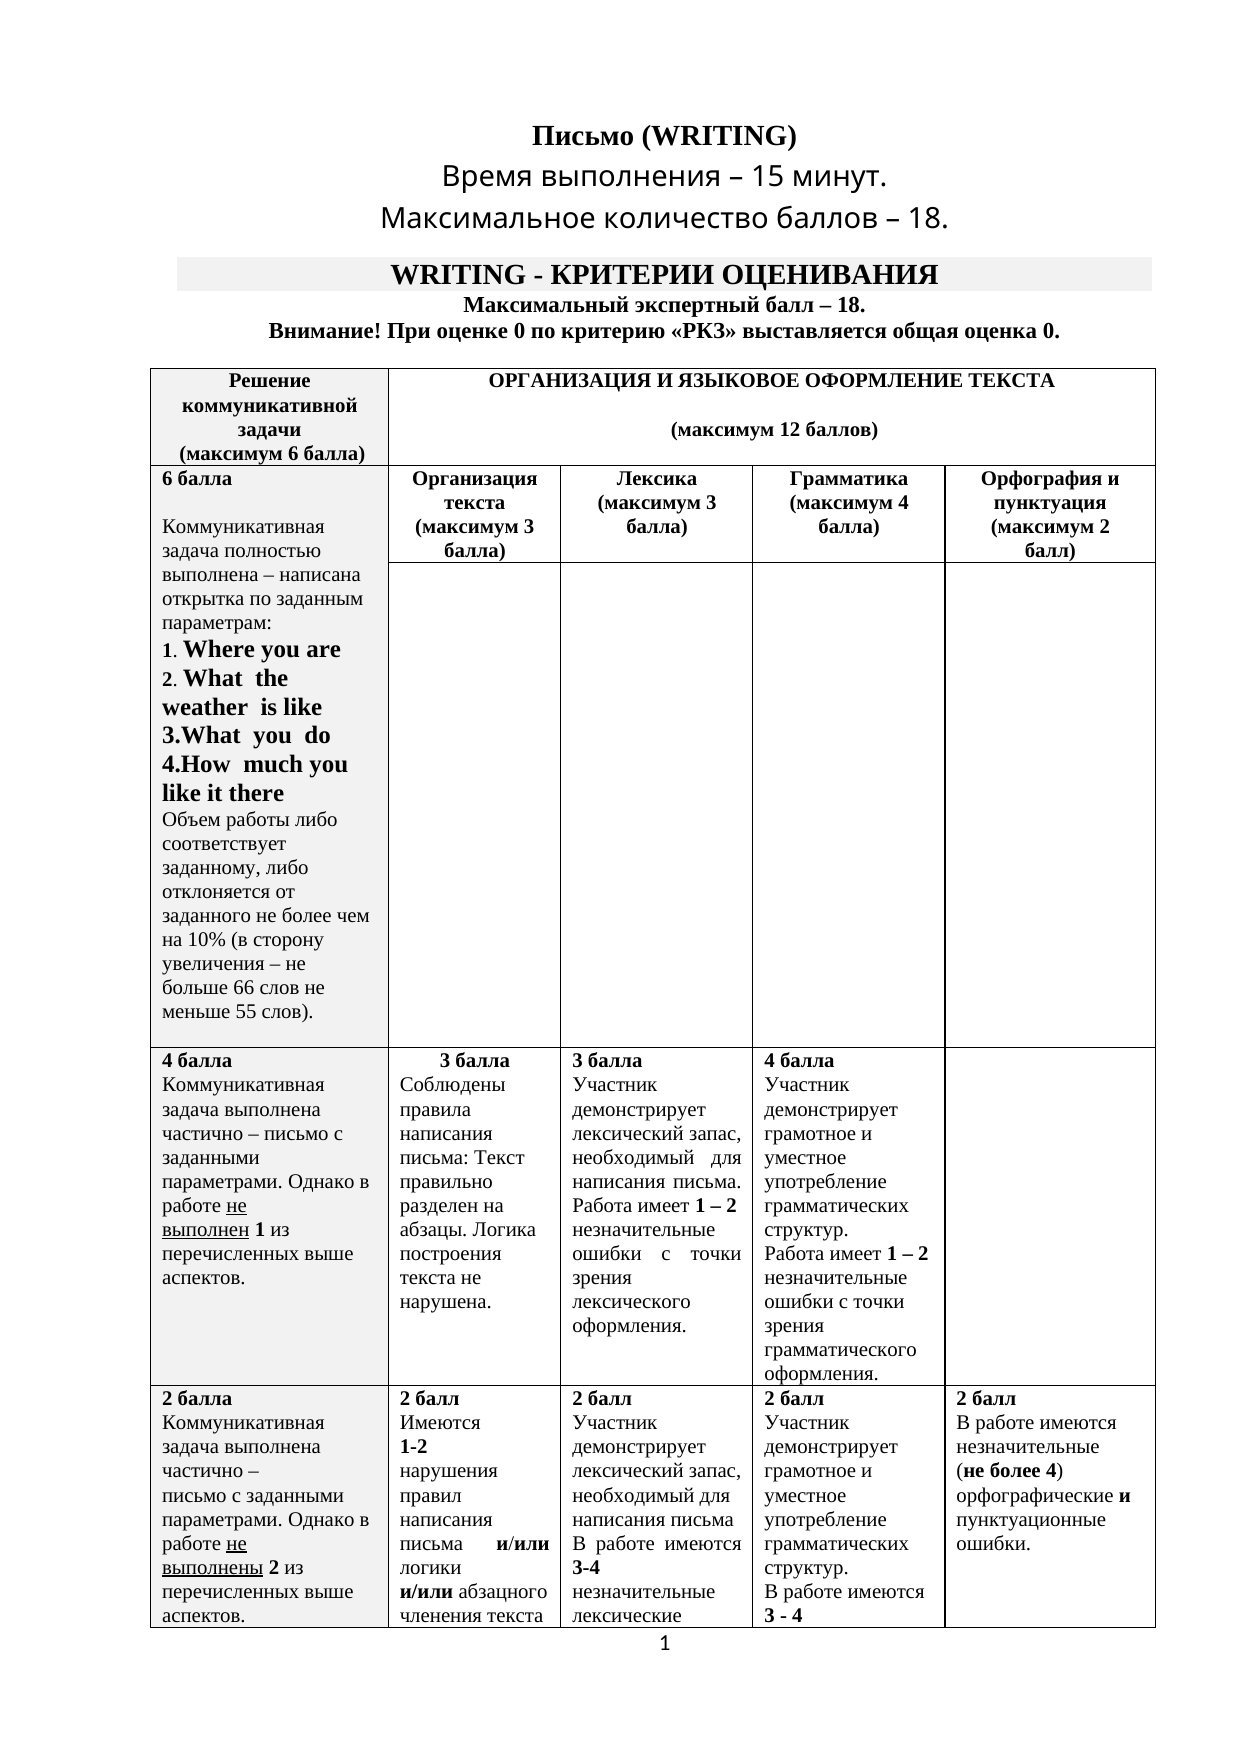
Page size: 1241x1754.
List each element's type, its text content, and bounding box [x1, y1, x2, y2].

table_cell 4 балла Коммуникативная задача выполнена частично – письмо с заданными параметрами. Однако в работе не выполнен 1 из перечисленных выше аспектов. [151, 1048, 388, 1385]
text Внимание! При оценке 0 по критерию «РКЗ» выставляется общая оценка 0. [177, 317, 1152, 343]
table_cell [946, 1386, 1155, 1627]
table_cell 3 балла Участник демонстрирует лексический запас, необходимый для написания письма. Работа имеет 1 – 2 незначительные ошибки с точки зрения лексического оформления. [561, 1048, 752, 1385]
table_cell [753, 563, 944, 1047]
text Письмо (WRITING) Время выполнения – 15 минут. Максимальное количество баллов – 18. [177, 118, 1152, 237]
table_cell Грамматика (максимум 4 балла) [753, 466, 944, 562]
table_cell [946, 563, 1155, 1047]
text WRITING - КРИТЕРИИ ОЦЕНИВАНИЯ [177, 257, 1152, 291]
table_cell 4 балла Участник демонстрирует грамотное и уместное употребление грамматических структур. Работа имеет 1 – 2 незначительные ошибки с точки зрения грамматического оформления. [753, 1048, 944, 1385]
table_cell [946, 1048, 1155, 1385]
table_cell 6 балла Коммуникативная задача полностью выполнена – написана открытка по заданным параметрам: 1. Where you are 2. What the weather is like 3.What you do 4.How much you like it there Объем работы либо соответствует заданному, либо отклоняется от заданного не более чем на 10% (в сторону увеличения – не больше 66 слов не меньше 55 слов). [151, 466, 388, 1047]
table_header Решение коммуникативной задачи (максимум 6 балла) [151, 369, 388, 465]
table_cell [561, 1386, 752, 1627]
table_cell Орфография и пунктуация (максимум 2 балл) [946, 466, 1155, 562]
text Максимальный экспертный балл – 18. [177, 291, 1152, 317]
table_cell Лексика (максимум 3 балла) [561, 466, 752, 562]
table_cell [561, 563, 752, 1047]
table_header ОРГАНИЗАЦИЯ И ЯЗЫКОВОЕ ОФОРМЛЕНИЕ ТЕКСТА (максимум 12 баллов) [389, 369, 1155, 465]
table_cell [389, 563, 560, 1047]
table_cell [753, 1386, 944, 1627]
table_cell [389, 1386, 560, 1627]
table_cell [151, 1386, 388, 1627]
table_cell 3 балла Соблюдены правила написания письма: Текст правильно разделен на абзацы. Логика построения текста не нарушена. [389, 1048, 560, 1385]
table_cell Организация текста (максимум 3 балла) [389, 466, 560, 562]
